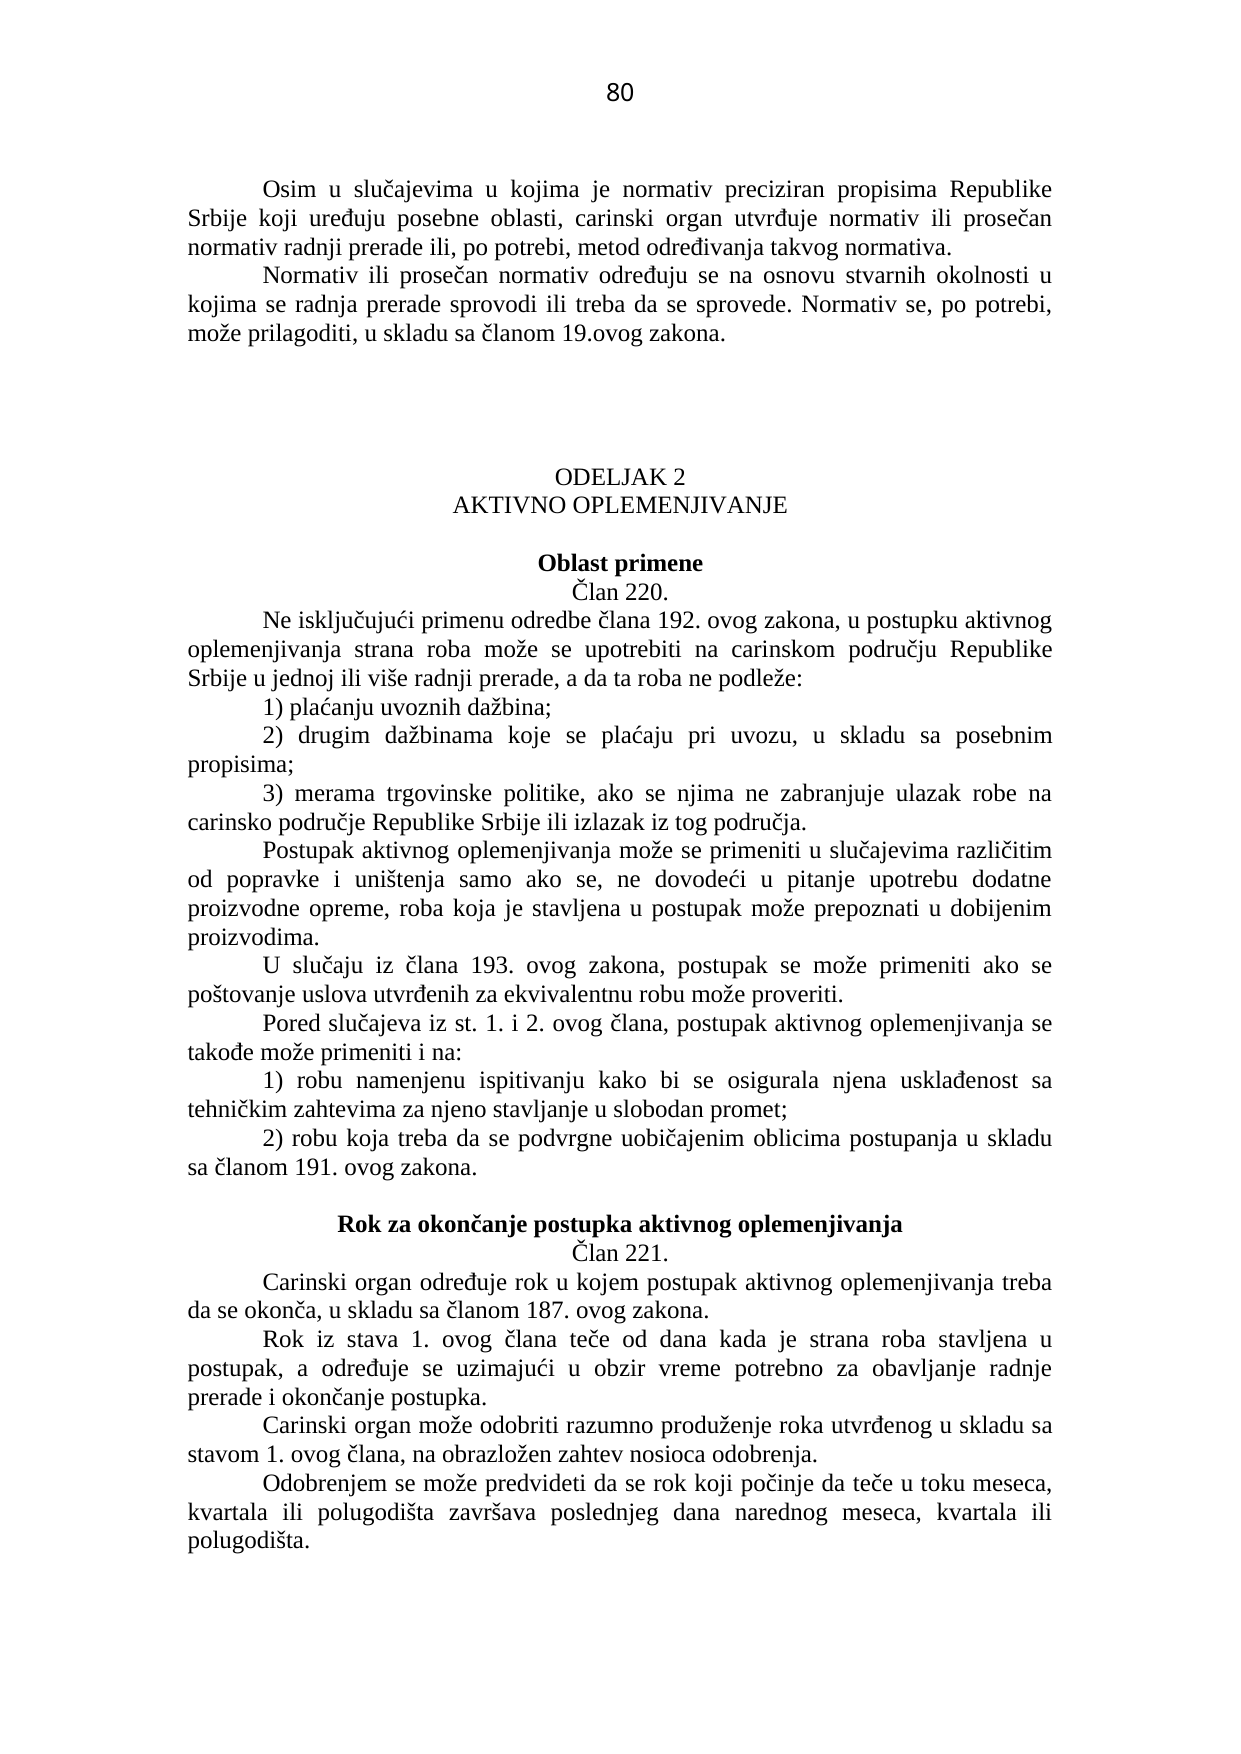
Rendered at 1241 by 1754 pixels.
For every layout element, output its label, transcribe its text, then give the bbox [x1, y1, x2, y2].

text U slučaju iz člana 193. ovog zakona, postupak se može primeniti ako se poštovanje uslova utvrđenih za ekvivalentnu robu može proveriti. [187, 951, 1053, 1008]
text Carinski organ određuje rok u kojem postupak aktivnog oplemenjivanja treba da se okonča, u skladu sa članom 187. ovog zakona. [187, 1267, 1053, 1324]
text Carinski organ može odobriti razumno produženje roka utvrđenog u skladu sa stavom 1. ovog člana, na obrazložen zahtev nosioca odobrenja. [187, 1411, 1053, 1468]
text ODELJAK 2 [187, 462, 1053, 491]
text Odobrenjem se može predvideti da se rok koji počinje da teče u toku meseca, kvartala ili polugodišta završava poslednjeg dana narednog meseca, kvartala ili polugodišta. [187, 1468, 1053, 1554]
text Rok za okončanje postupka aktivnog oplemenjivanja [187, 1209, 1053, 1238]
text Oblast primene [187, 548, 1053, 577]
text Ne isključujući primenu odredbe člana 192. ovog zakona, u postupku aktivnog oplemenjivanja strana roba može se upotrebiti na carinskom području Republike Srbije u jednoj ili više radnji prerade, a da ta roba ne podleže: [187, 606, 1053, 692]
text 1) robu namenjenu ispitivanju kako bi se osigurala njena usklađenost sa tehničkim zahtevima za njeno stavljanje u slobodan promet; [187, 1066, 1053, 1123]
text Član 221. [187, 1238, 1053, 1267]
text Normativ ili prosečan normativ određuju se na osnovu stvarnih okolnosti u kojima se radnja prerade sprovodi ili treba da se sprovede. Normativ se, po potrebi, može prilagoditi, u skladu sa članom 19.ovog zakona. [187, 261, 1053, 347]
text AKTIVNO OPLEMENJIVANJE [187, 491, 1053, 519]
text Član 220. [187, 577, 1053, 606]
text 2) robu koja treba da se podvrgne uobičajenim oblicima postupanja u skladu sa članom 191. ovog zakona. [187, 1123, 1053, 1181]
text Pored slučajeva iz st. 1. i 2. ovog člana, postupak aktivnog oplemenjivanja se takođe može primeniti i na: [187, 1008, 1053, 1066]
text Postupak aktivnog oplemenjivanja može se primeniti u slučajevima različitim od popravke i uništenja samo ako se, ne dovodeći u pitanje upotrebu dodatne proizvodne opreme, roba koja je stavljena u postupak može prepoznati u dobijenim proizvodima. [187, 836, 1053, 951]
text Rok iz stava 1. ovog člana teče od dana kada je strana roba stavljena u postupak, a određuje se uzimajući u obzir vreme potrebno za obavljanje radnje prerade i okončanje postupka. [187, 1324, 1053, 1411]
text Osim u slučajevima u kojima je normativ preciziran propisima Republike Srbije koji uređuju posebne oblasti, carinski organ utvrđuje normativ ili prosečan normativ radnji prerade ili, po potrebi, metod određivanja takvog normativa. [187, 174, 1053, 261]
text 1) plaćanju uvoznih dažbina; [187, 692, 1053, 721]
text 3) merama trgovinske politike, ako se njima ne zabranjuje ulazak robe na carinsko područje Republike Srbije ili izlazak iz tog područja. [187, 778, 1053, 836]
text 2) drugim dažbinama koje se plaćaju pri uvozu, u skladu sa posebnim propisima; [187, 721, 1053, 778]
